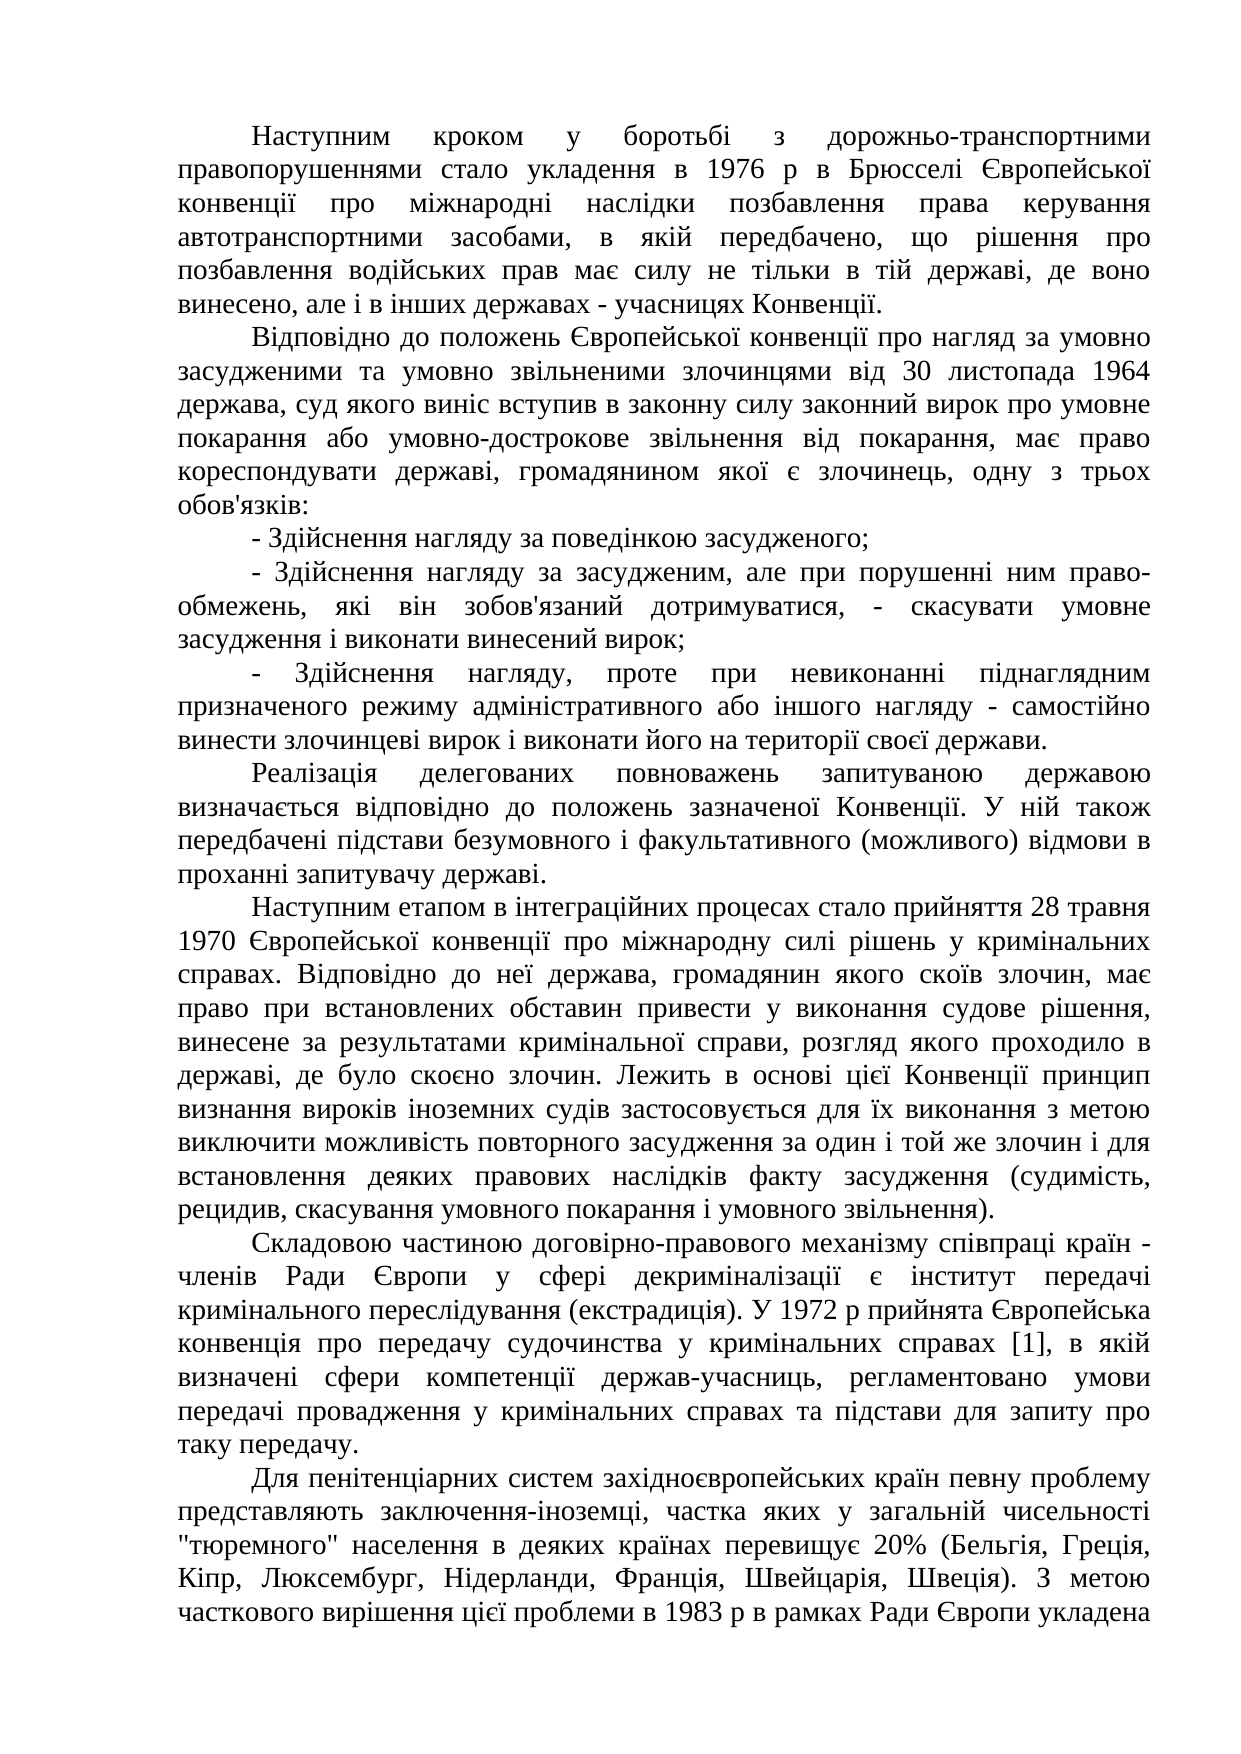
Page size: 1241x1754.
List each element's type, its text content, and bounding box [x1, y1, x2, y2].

text Складовою частиною договірно-правового механізму співпраці країн - членів Ради Європи у сфері декриміналізації є інститут передачі кримінального переслідування (екстрадиція). У 1972 р прийнята Європейська конвенція про передачу судочинства у кримінальних справах [1], в якій визначені сфери компетенції держав-учасниць, регламентовано умови передачі провадження у кримінальних справах та підстави для запиту про таку передачу. [177, 1225, 1152, 1460]
text Відповідно до положень Європейської конвенції про нагляд за умовно засудженими та умовно звільненими злочинцями від 30 листопада 1964 держава, суд якого виніс вступив в законну силу законний вирок про умовне покарання або умовно-дострокове звільнення від покарання, має право кореспондувати державі, громадянином якої є злочинець, одну з трьох обов'язків: [177, 319, 1152, 521]
text - Здійснення нагляду за поведінкою засудженого; [177, 521, 1152, 554]
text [177, 1460, 1152, 1627]
text - Здійснення нагляду за засудженим, але при порушенні ним право-обмежень, які він зобов'язаний дотримуватися, - скасувати умовне засудження і виконати винесений вирок; [177, 554, 1152, 655]
text Реалізація делегованих повноважень запитуваною державою визначається відповідно до положень зазначеної Конвенції. У ній також передбачені підстави безумовного і факультативного (можливого) відмови в проханні запитувачу державі. [177, 755, 1152, 889]
text Наступним кроком у боротьбі з дорожньо-транспортними правопорушеннями стало укладення в 1976 р в Брюсселі Європейської конвенції про міжнародні наслідки позбавлення права керування автотранспортними засобами, в якій передбачено, що рішення про позбавлення водійських прав має силу не тільки в тій державі, де воно винесено, але і в інших державах - учасницях Конвенції. [177, 118, 1152, 319]
text Наступним етапом в інтеграційних процесах стало прийняття 28 травня 1970 Європейської конвенції про міжнародну силі рішень у кримінальних справах. Відповідно до неї держава, громадянин якого скоїв злочин, має право при встановлених обставин привести у виконання судове рішення, винесене за результатами кримінальної справи, розгляд якого проходило в державі, де було скоєно злочин. Лежить в основі цієї Конвенції принцип визнання вироків іноземних судів застосовується для їх виконання з метою виключити можливість повторного засудження за один і той же злочин і для встановлення деяких правових наслідків факту засудження (судимість, рецидив, скасування умовного покарання і умовного звільнення). [177, 889, 1152, 1225]
text - Здійснення нагляду, проте при невиконанні піднаглядним призначеного режиму адміністративного або іншого нагляду - самостійно винести злочинцеві вирок і виконати його на території своєї держави. [177, 655, 1152, 755]
